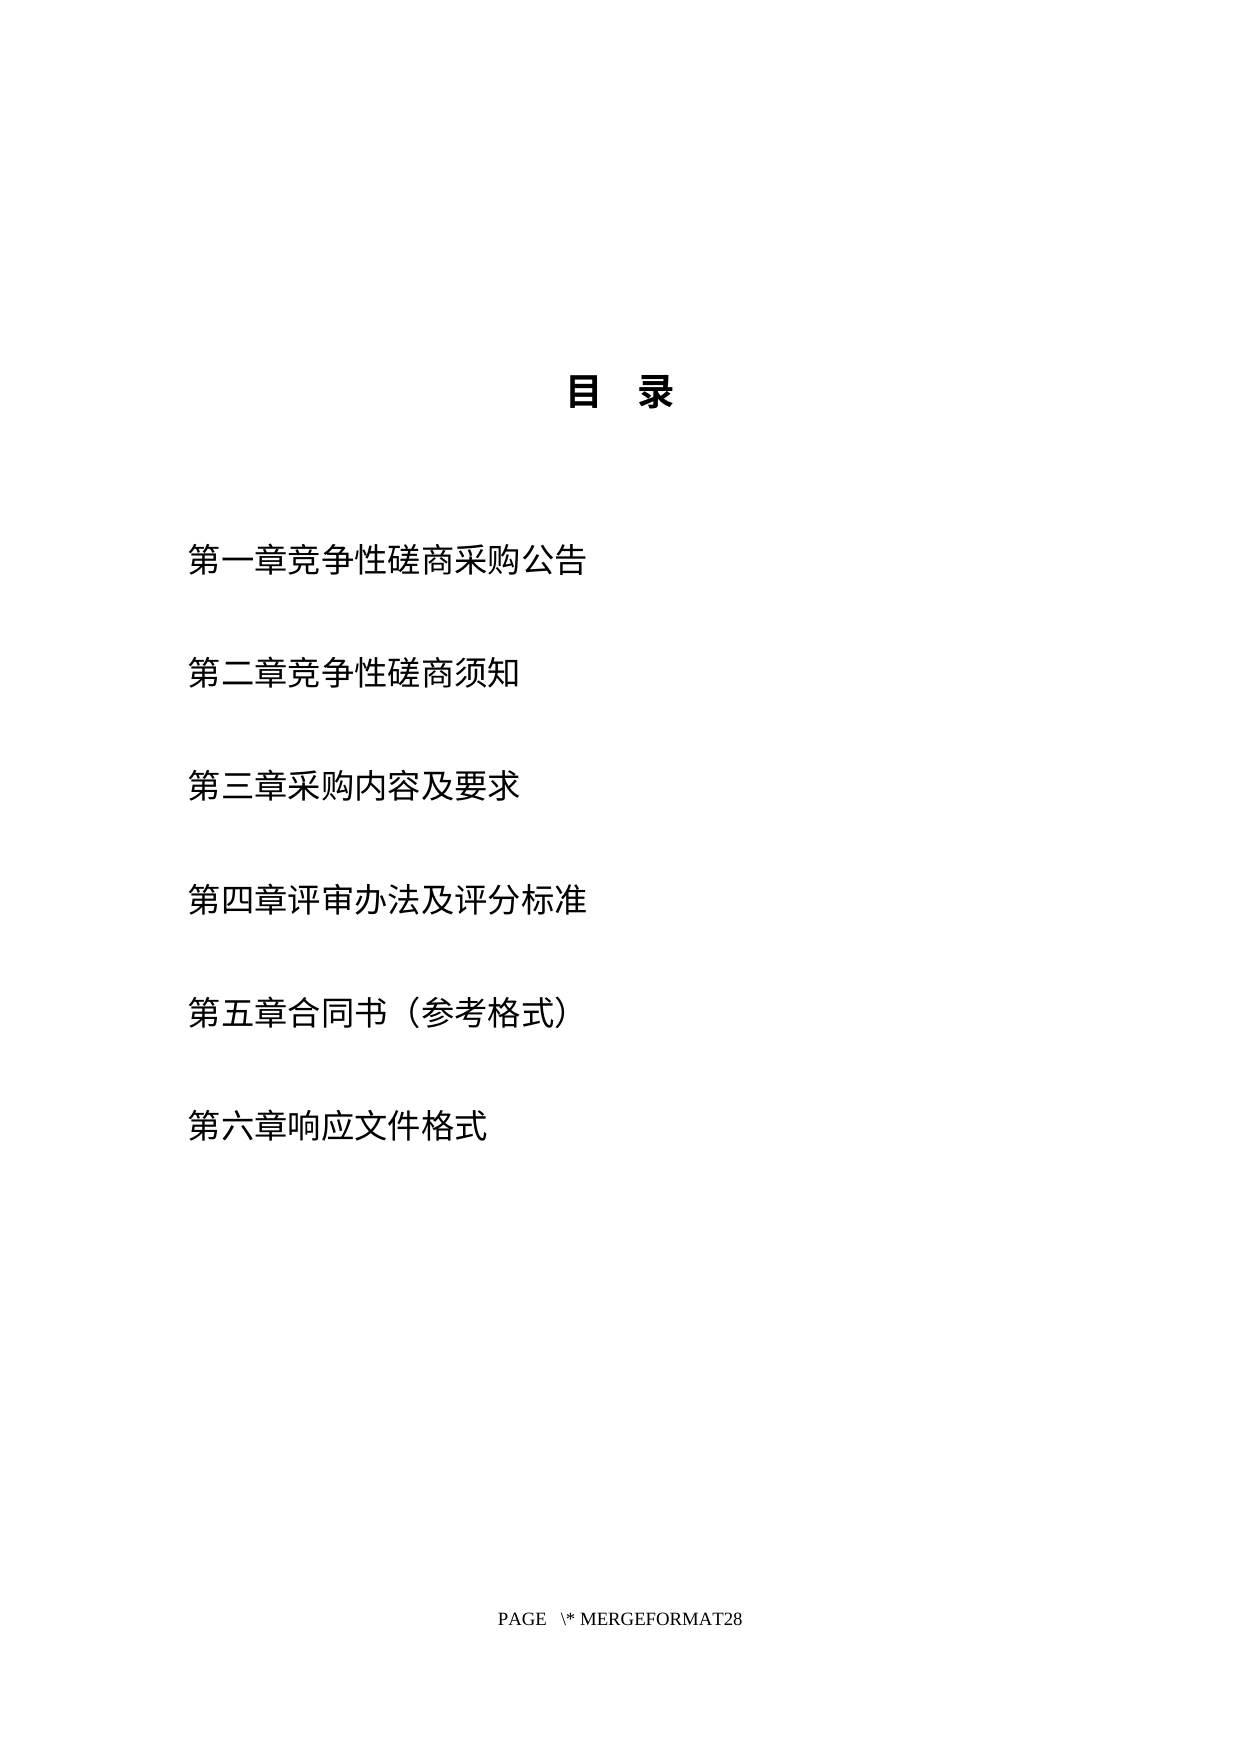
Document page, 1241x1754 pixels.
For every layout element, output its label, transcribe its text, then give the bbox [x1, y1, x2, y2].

text 第六章响应文件格式 [187, 1091, 1053, 1156]
text 第二章竞争性磋商须知 [187, 638, 1053, 703]
text 第四章评审办法及评分标准 [187, 865, 1053, 930]
text 第五章合同书（参考格式） [187, 978, 1053, 1043]
text 第一章竞争性磋商采购公告 [187, 525, 1053, 590]
text 第三章采购内容及要求 [187, 752, 1053, 817]
text 目 录 [187, 357, 1053, 422]
